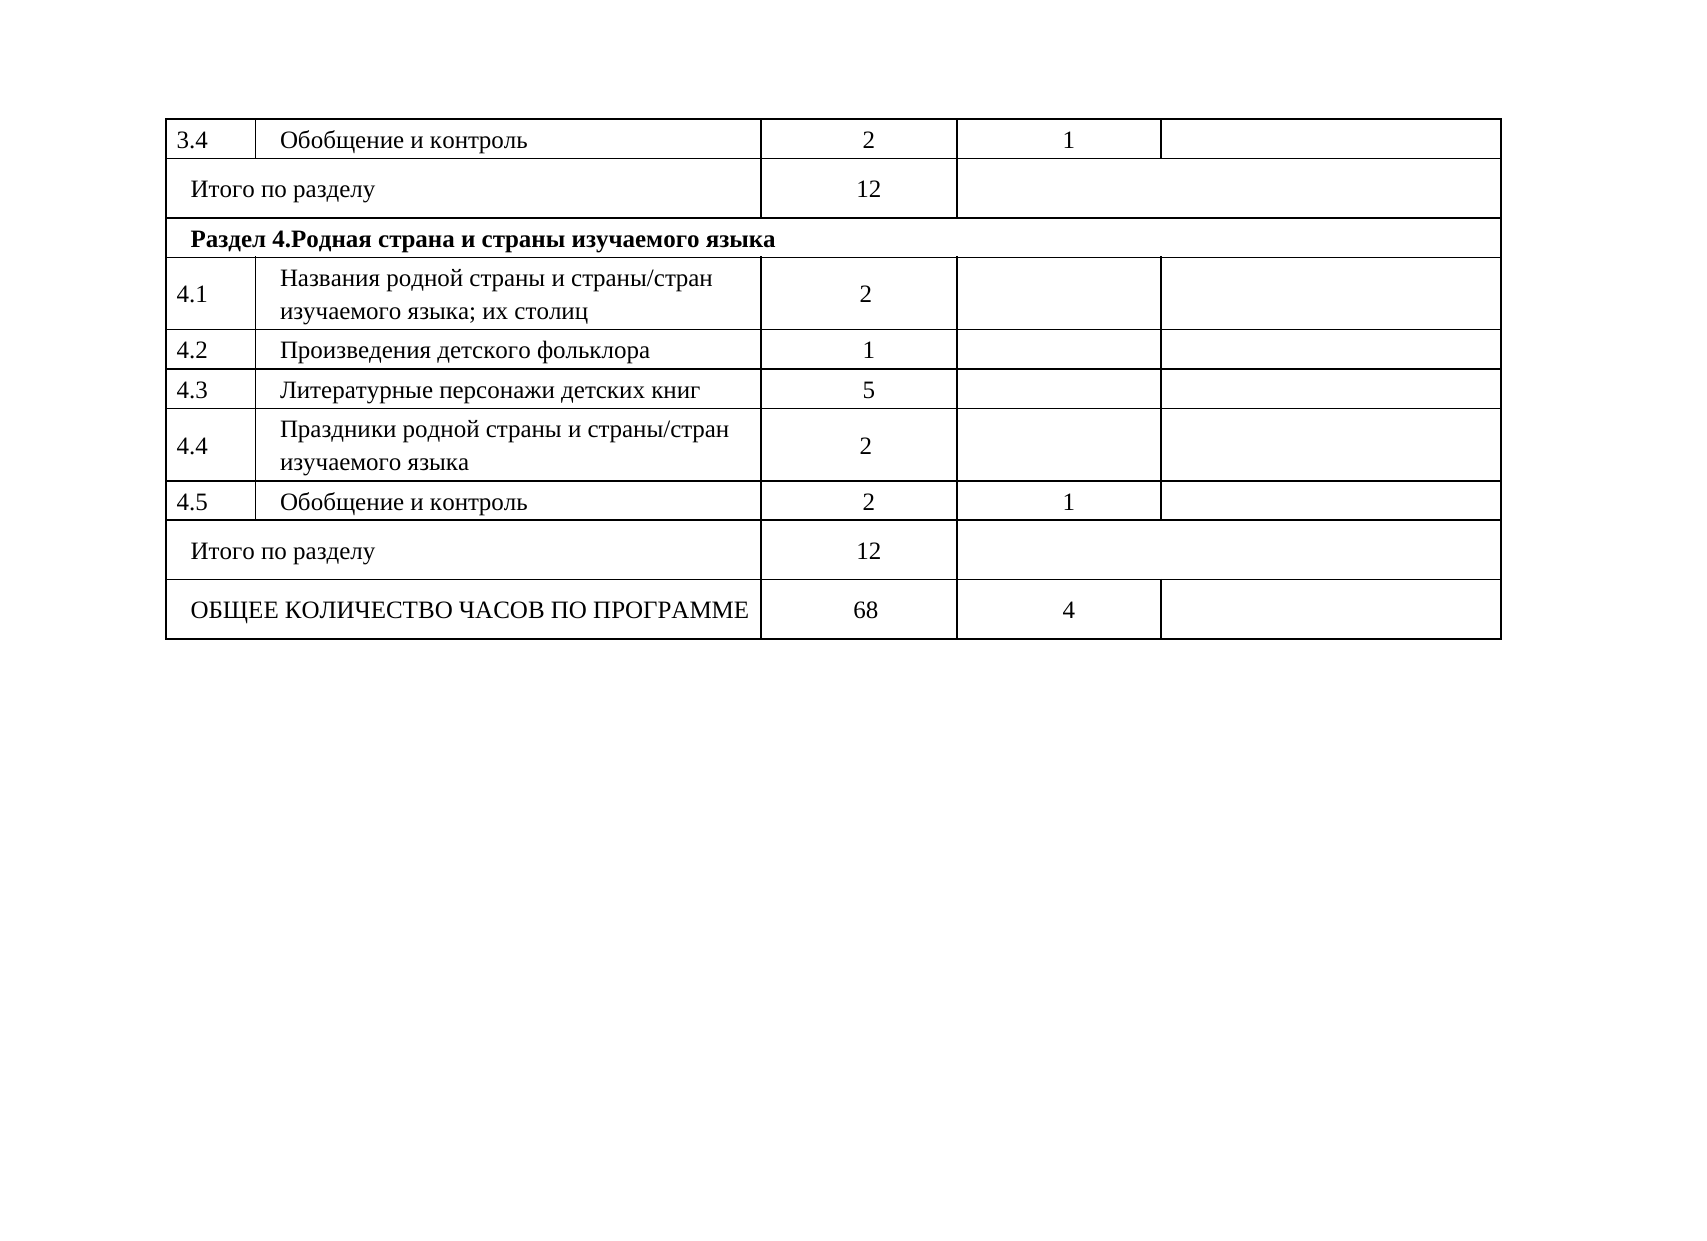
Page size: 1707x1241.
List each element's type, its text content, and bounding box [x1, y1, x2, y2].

table_cell Обобщение и контроль [256, 120, 760, 157]
table_cell [1162, 120, 1500, 157]
table_cell [1162, 482, 1500, 519]
table_cell 1 [762, 330, 956, 368]
table_cell 4.5 [167, 482, 255, 519]
table_cell Обобщение и контроль [256, 482, 760, 519]
table_cell 4.1 [167, 258, 255, 329]
table_cell [958, 159, 1500, 217]
table_cell [958, 258, 1160, 329]
table_cell 4.2 [167, 330, 255, 368]
table_cell Литературные персонажи детских книг [256, 370, 760, 407]
table_cell [1162, 409, 1500, 480]
table_cell 5 [762, 370, 956, 407]
table_cell 1 [958, 482, 1160, 519]
table_cell 2 [762, 482, 956, 519]
table_cell [1162, 330, 1500, 368]
table_cell 2 [762, 409, 956, 480]
table_cell ОБЩЕЕ КОЛИЧЕСТВО ЧАСОВ ПО ПРОГРАММЕ [167, 580, 760, 638]
table_cell Раздел 4.Родная страна и страны изучаемого языка [167, 219, 1500, 256]
table_cell 3.4 [167, 120, 255, 157]
table_cell Итого по разделу [167, 159, 760, 217]
table_cell 4.4 [167, 409, 255, 480]
table_cell Праздники родной страны и страны/стран изучаемого языка [256, 409, 760, 480]
table_cell [1162, 258, 1500, 329]
table_cell 12 [762, 159, 956, 217]
table_cell 4.3 [167, 370, 255, 407]
table_cell Итого по разделу [167, 521, 760, 579]
table_cell Произведения детского фольклора [256, 330, 760, 368]
table_cell [958, 521, 1500, 579]
table_cell 2 [762, 120, 956, 157]
table_cell [958, 409, 1160, 480]
table_cell 12 [762, 521, 956, 579]
table_cell 2 [762, 258, 956, 329]
table_cell [958, 330, 1160, 368]
table_cell [958, 370, 1160, 407]
table_cell 1 [958, 120, 1160, 157]
table_cell 68 [762, 580, 956, 638]
table_cell [1162, 580, 1500, 638]
table_cell Названия родной страны и страны/стран изучаемого языка; их столиц [256, 258, 760, 329]
table_cell [1162, 370, 1500, 407]
table_cell 4 [958, 580, 1160, 638]
